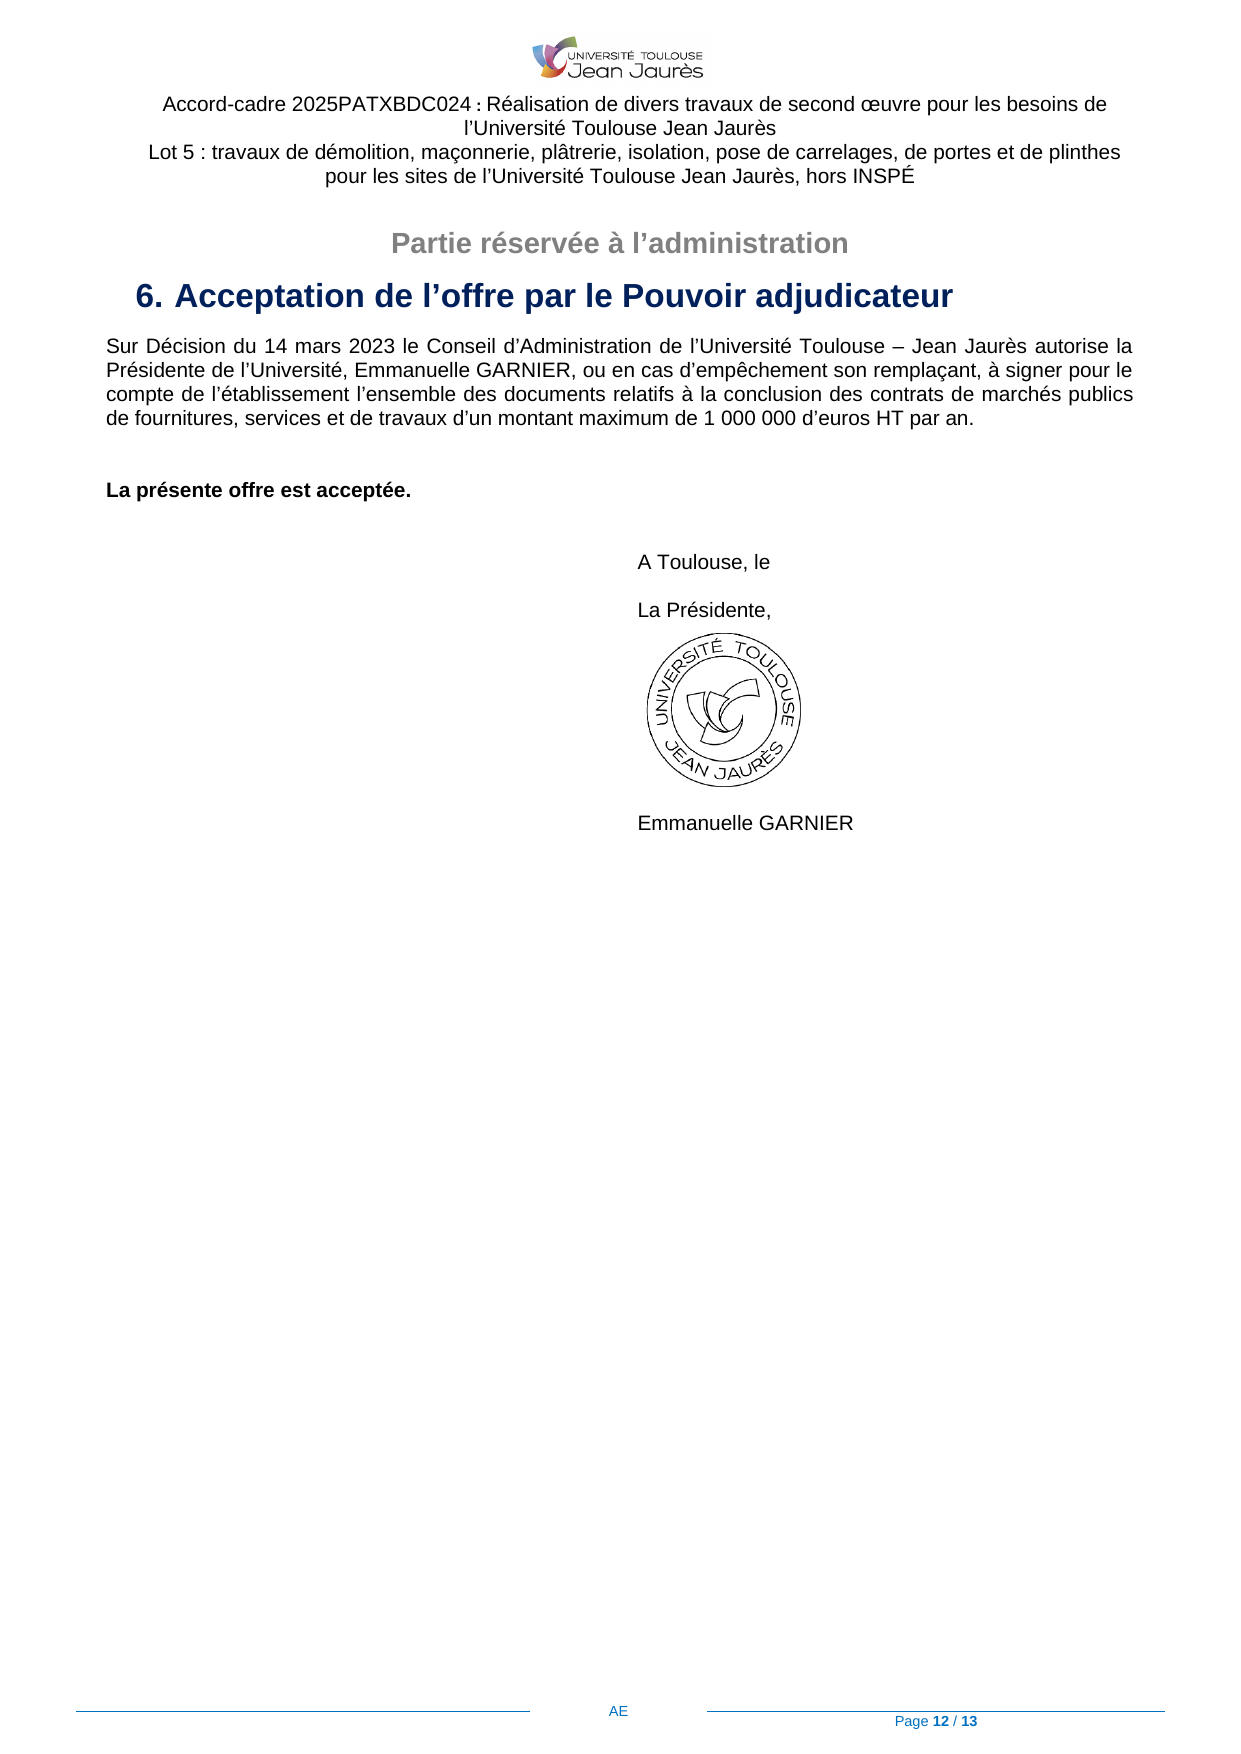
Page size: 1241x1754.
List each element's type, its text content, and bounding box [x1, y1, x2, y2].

text A Toulouse, le #date# [637, 550, 1134, 574]
text La Présidente, [637, 598, 1134, 622]
text Partie réservée à l’administration [106, 226, 1134, 259]
title Acceptation de l’offre par le Pouvoir adjudicateur [135, 276, 1134, 314]
text Emmanuelle GARNIERgnature# [637, 811, 1134, 835]
text Sur Décision du 14 mars 2023 le Conseil d’Administration de l’Université Toulouse – Jean Jaurès autorise la Présidente de l’Université, Emmanuelle GARNIER, ou en cas d’empêchement son remplaçant, à signer pour le compte de l’établissement l’ensemble des documents relatifs à la conclusion des contrats de marchés publics de fournitures, services et de travaux d’un montant maximum de 1 000 000 d’euros HT par an. [106, 334, 1134, 430]
text La présente offre est acceptée. [106, 478, 1134, 502]
picture [637, 621, 803, 787]
picture [528, 29, 712, 92]
